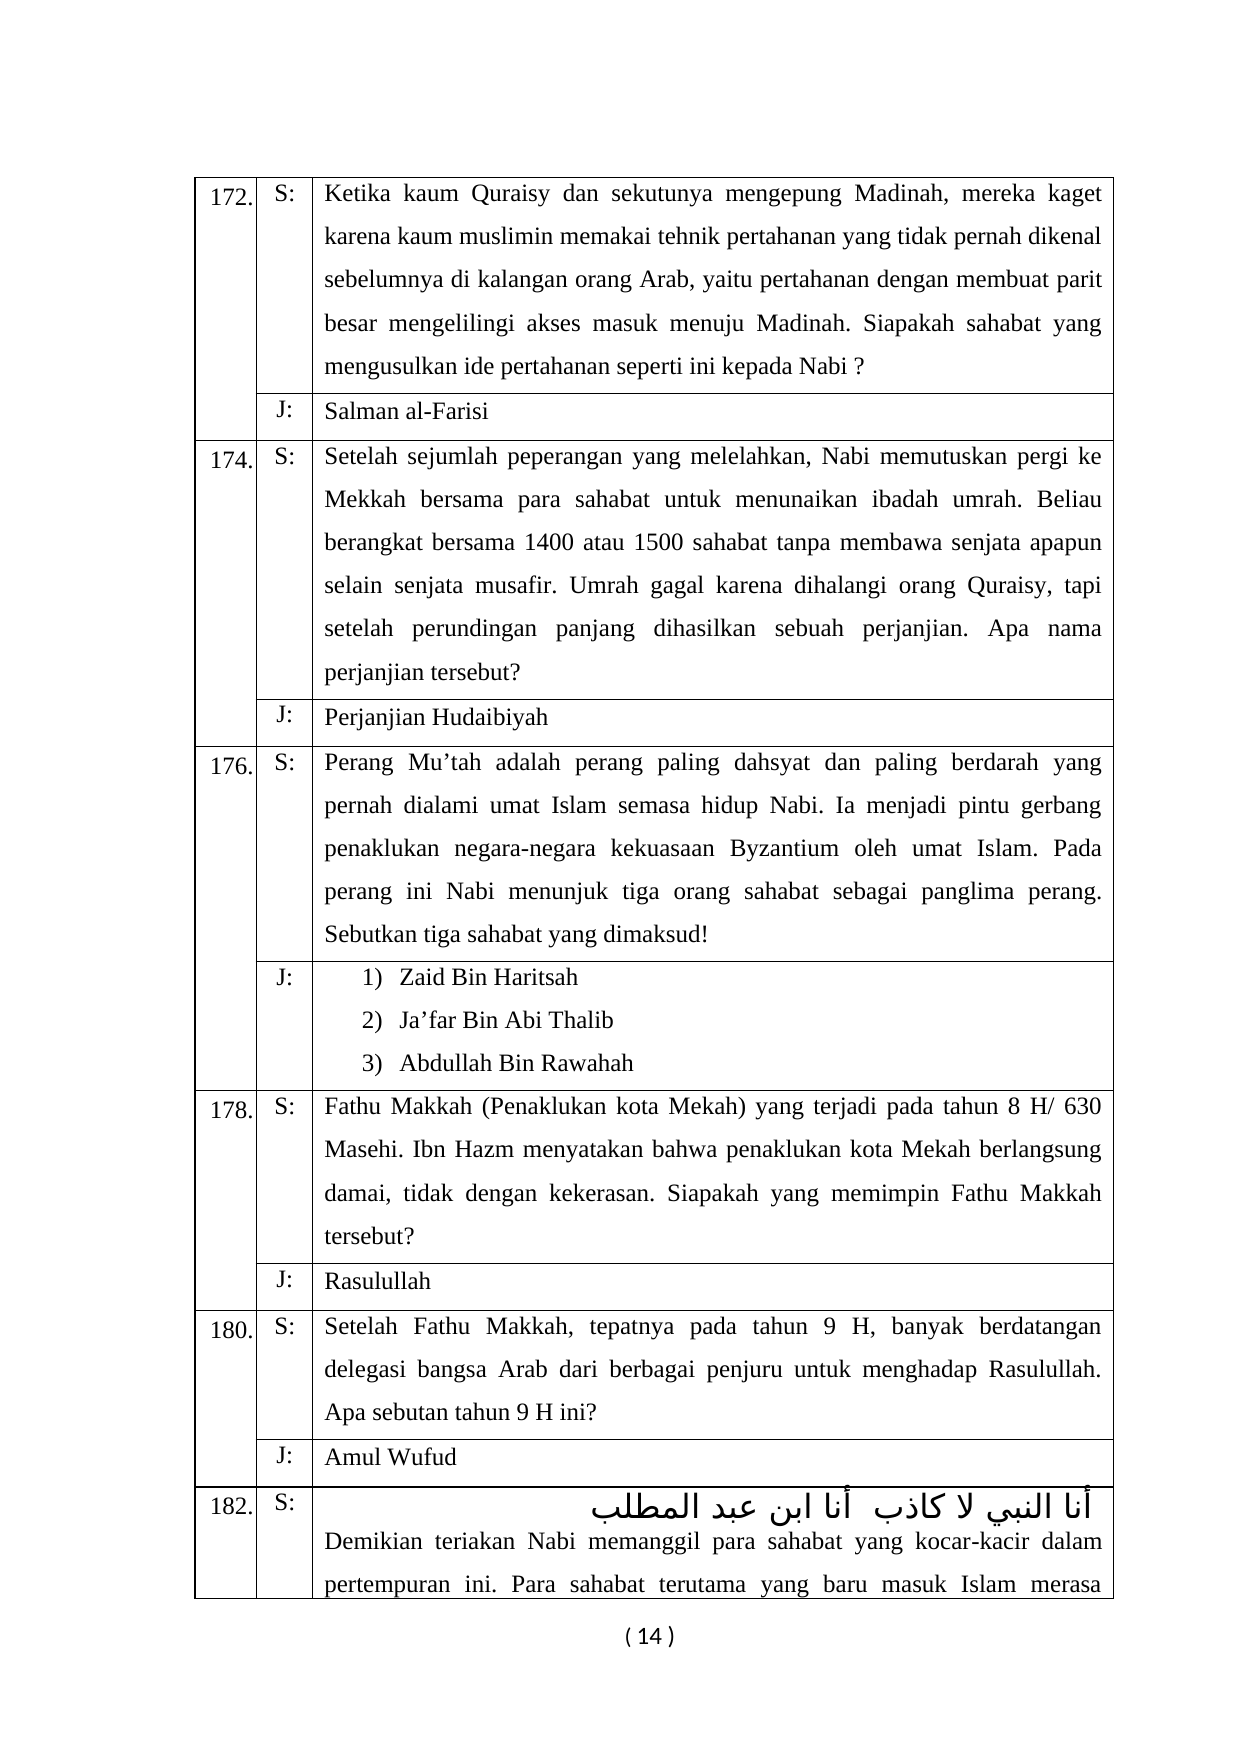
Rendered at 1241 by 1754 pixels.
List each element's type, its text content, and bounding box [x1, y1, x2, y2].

table_cell J: [257, 1440, 312, 1486]
table_cell S: [257, 178, 312, 393]
table_cell [196, 747, 256, 1090]
table_cell Fathu Makkah (Penaklukan kota Mekah) yang terjadi pada tahun 8 H/ 630 Masehi. Ibn Hazm menyatakan bahwa penaklukan kota Mekah berlangsung damai, tidak dengan kekerasan. Siapakah yang memimpin Fathu Makkah tersebut? [313, 1091, 1113, 1263]
table_cell Salman al-Farisi [313, 394, 1113, 440]
table_cell J: [257, 962, 312, 1090]
table_cell [196, 1091, 256, 1310]
table_cell S: [257, 1091, 312, 1263]
table_cell Zaid Bin Haritsah Ja’far Bin Abi Thalib Abdullah Bin Rawahah [313, 962, 1113, 1090]
table_cell Amul Wufud [313, 1440, 1113, 1486]
table_cell [196, 1311, 256, 1486]
table_cell [196, 441, 256, 746]
table_cell S: [257, 1488, 312, 1598]
table_cell Rasulullah [313, 1264, 1113, 1310]
table_cell S: [257, 747, 312, 961]
table_cell [196, 1488, 256, 1598]
table_cell Setelah Fathu Makkah, tepatnya pada tahun 9 H, banyak berdatangan delegasi bangsa Arab dari berbagai penjuru untuk menghadap Rasulullah. Apa sebutan tahun 9 H ini? [313, 1311, 1113, 1439]
table_cell Ketika kaum Quraisy dan sekutunya mengepung Madinah, mereka kaget karena kaum muslimin memakai tehnik pertahanan yang tidak pernah dikenal sebelumnya di kalangan orang Arab, yaitu pertahanan dengan membuat parit besar mengelilingi akses masuk menuju Madinah. Siapakah sahabat yang mengusulkan ide pertahanan seperti ini kepada Nabi ? [313, 178, 1113, 393]
table_cell S: [257, 1311, 312, 1439]
table_cell [196, 178, 256, 440]
table_cell S: [257, 441, 312, 698]
table_cell Perang Mu’tah adalah perang paling dahsyat dan paling berdarah yang pernah dialami umat Islam semasa hidup Nabi. Ia menjadi pintu gerbang penaklukan negara-negara kekuasaan Byzantium oleh umat Islam. Pada perang ini Nabi menunjuk tiga orang sahabat sebagai panglima perang. Sebutkan tiga sahabat yang dimaksud! [313, 747, 1113, 961]
table_cell Perjanjian Hudaibiyah [313, 700, 1113, 746]
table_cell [313, 1488, 1113, 1598]
table_cell J: [257, 1264, 312, 1310]
table_cell J: [257, 394, 312, 440]
table_cell J: [257, 700, 312, 746]
table_cell Setelah sejumlah peperangan yang melelahkan, Nabi memutuskan pergi ke Mekkah bersama para sahabat untuk menunaikan ibadah umrah. Beliau berangkat bersama 1400 atau 1500 sahabat tanpa membawa senjata apapun selain senjata musafir. Umrah gagal karena dihalangi orang Quraisy, tapi setelah perundingan panjang dihasilkan sebuah perjanjian. Apa nama perjanjian tersebut? [313, 441, 1113, 698]
